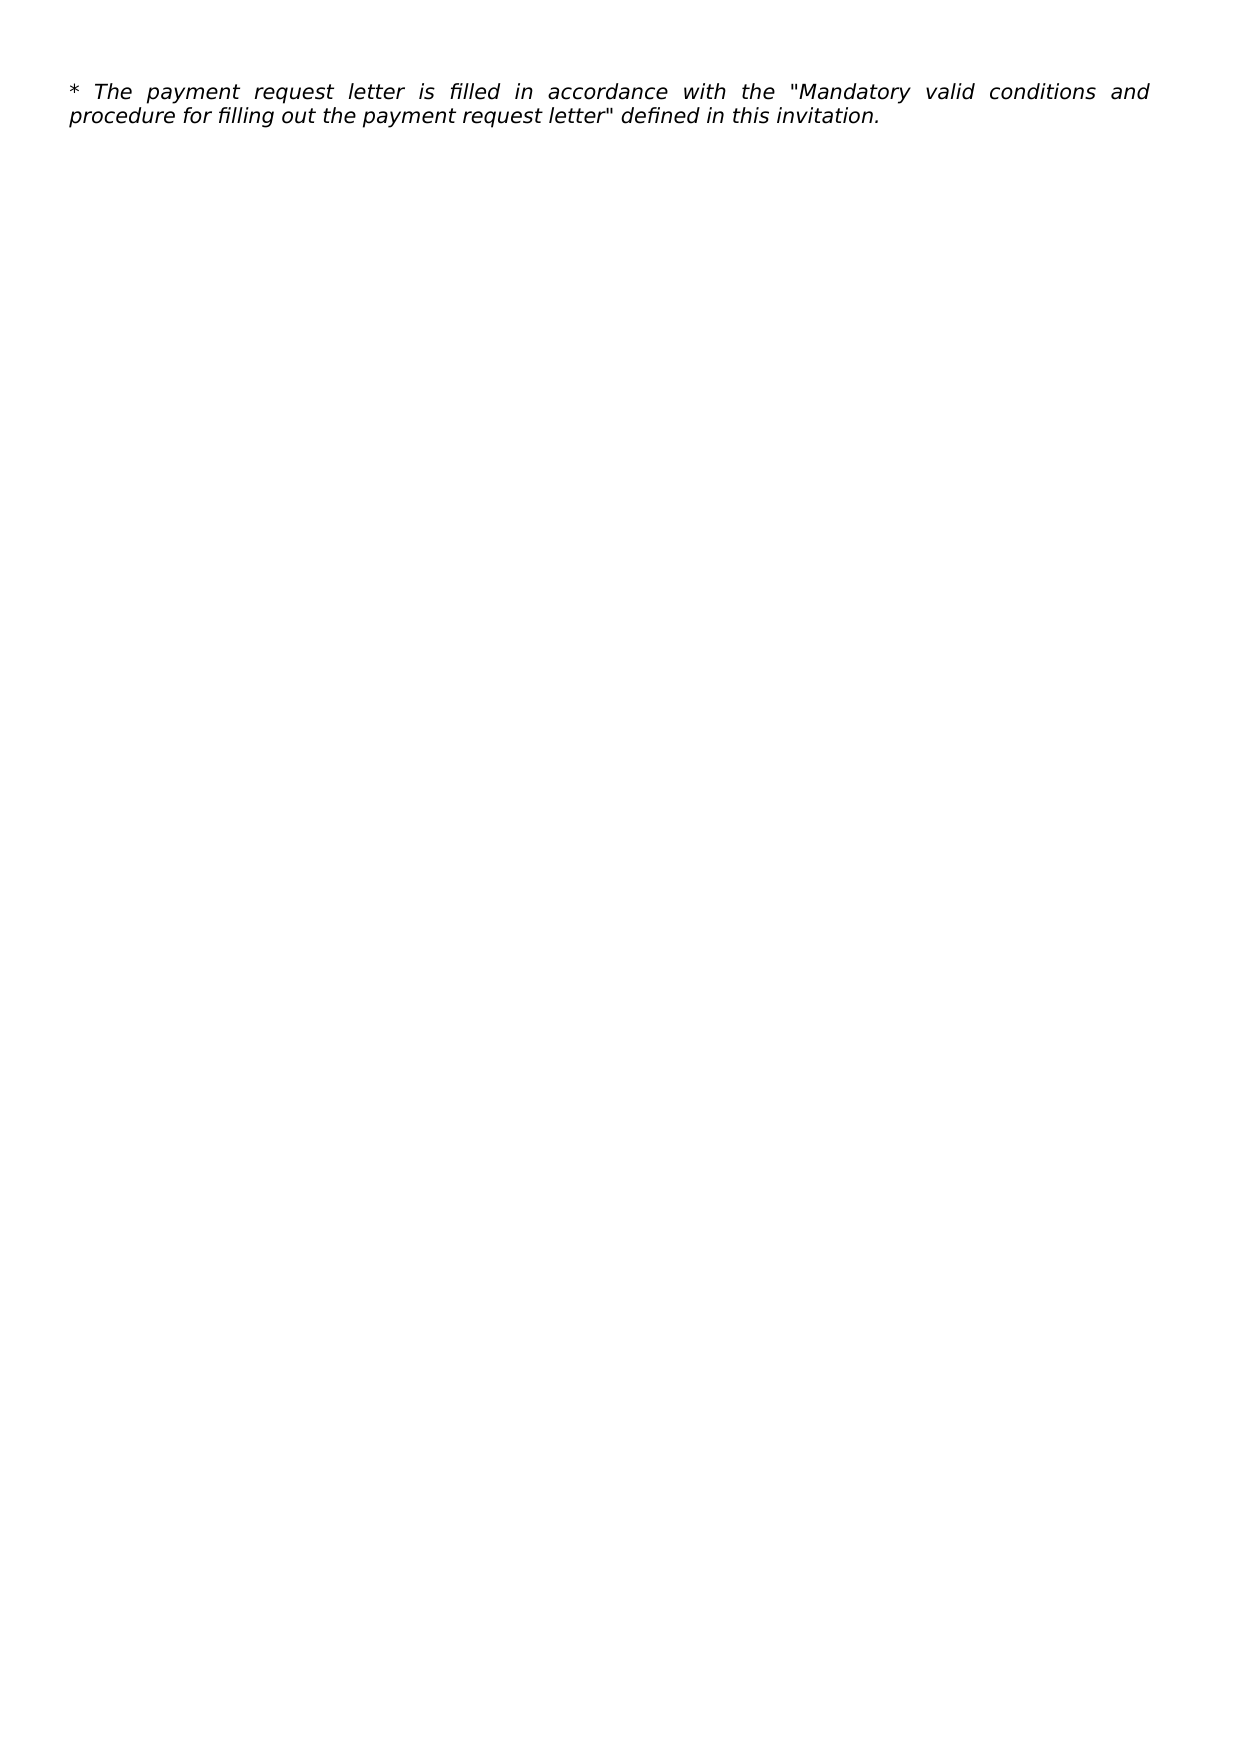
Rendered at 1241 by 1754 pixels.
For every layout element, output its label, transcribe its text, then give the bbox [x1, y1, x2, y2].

text * The payment request letter is filled in accordance with the "Mandatory valid conditions and procedure for filling out the payment request letter" defined in this invitation. [69, 80, 1152, 128]
